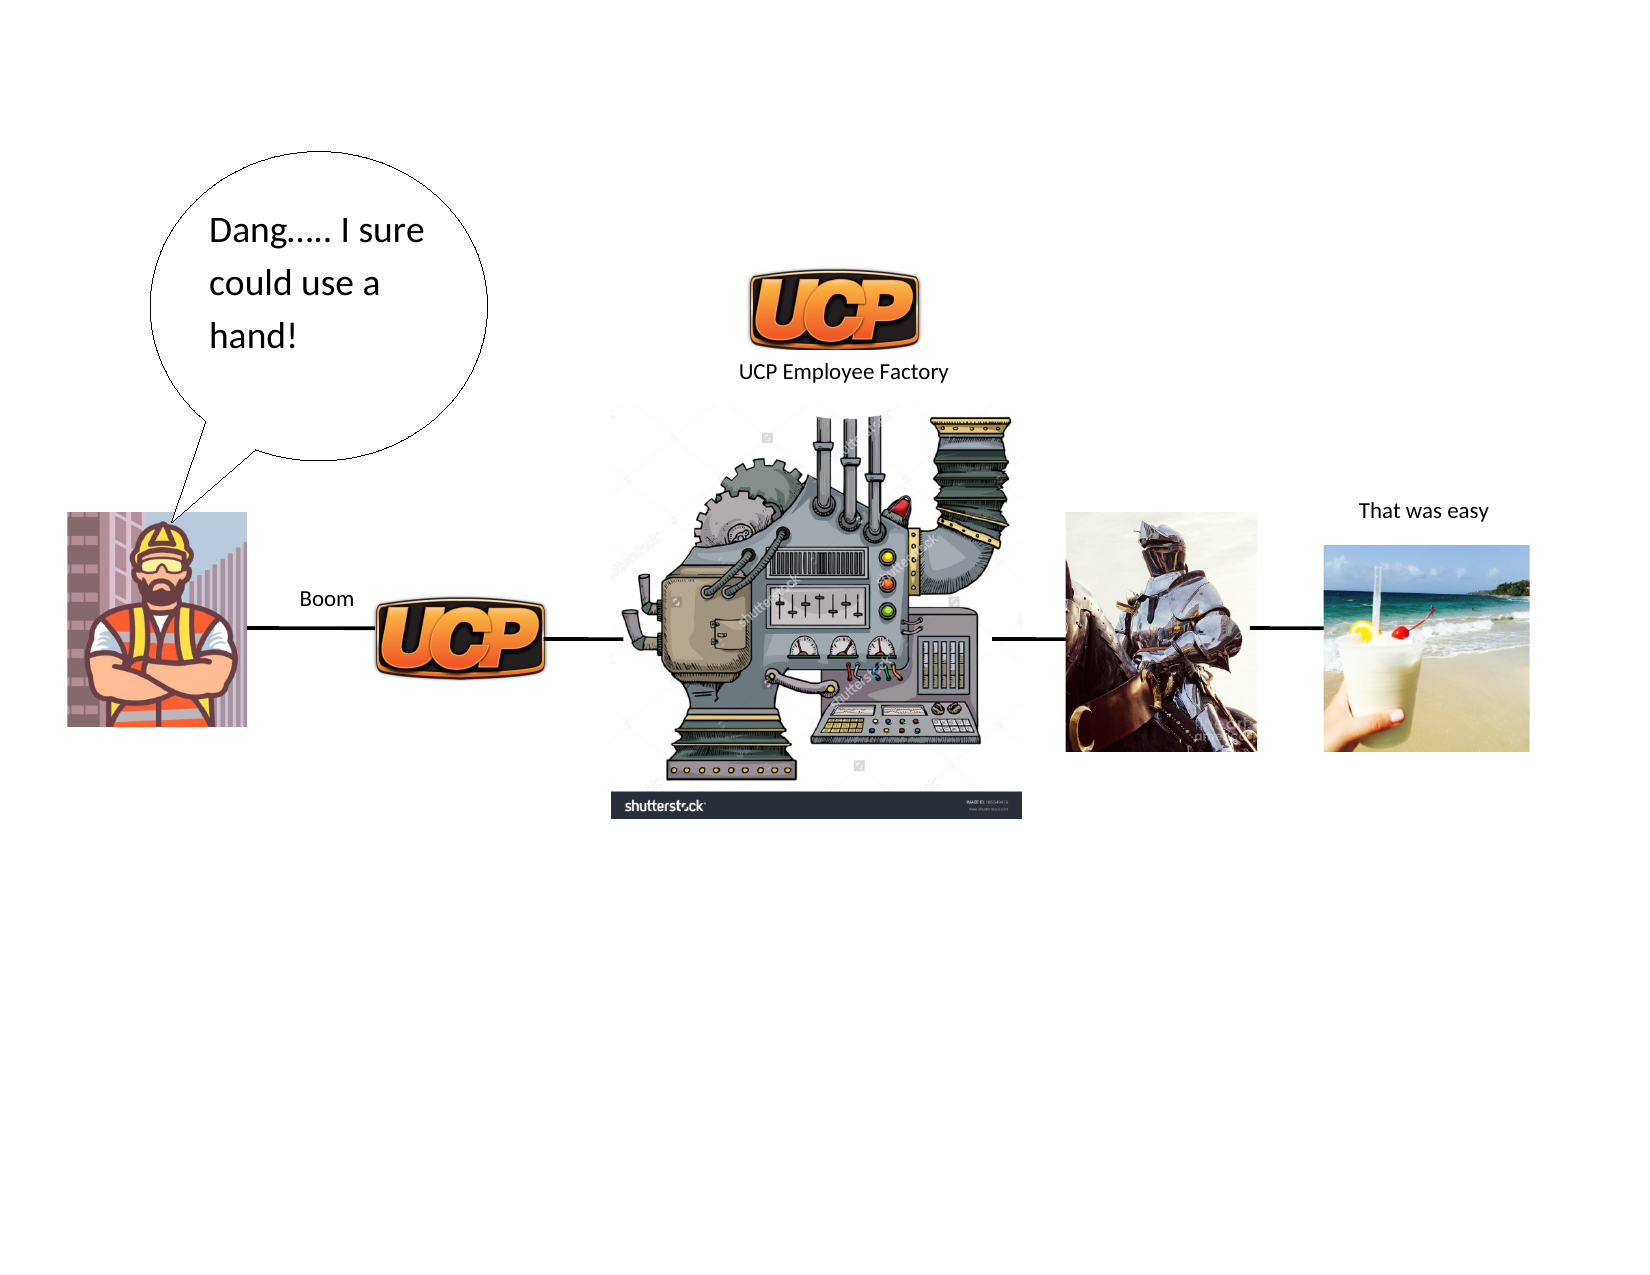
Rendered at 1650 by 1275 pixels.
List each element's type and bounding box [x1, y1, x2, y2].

picture [1065, 512, 1258, 752]
picture [611, 404, 1022, 819]
picture [1323, 545, 1530, 752]
picture [365, 584, 552, 682]
picture [739, 256, 926, 350]
picture [67, 512, 247, 727]
